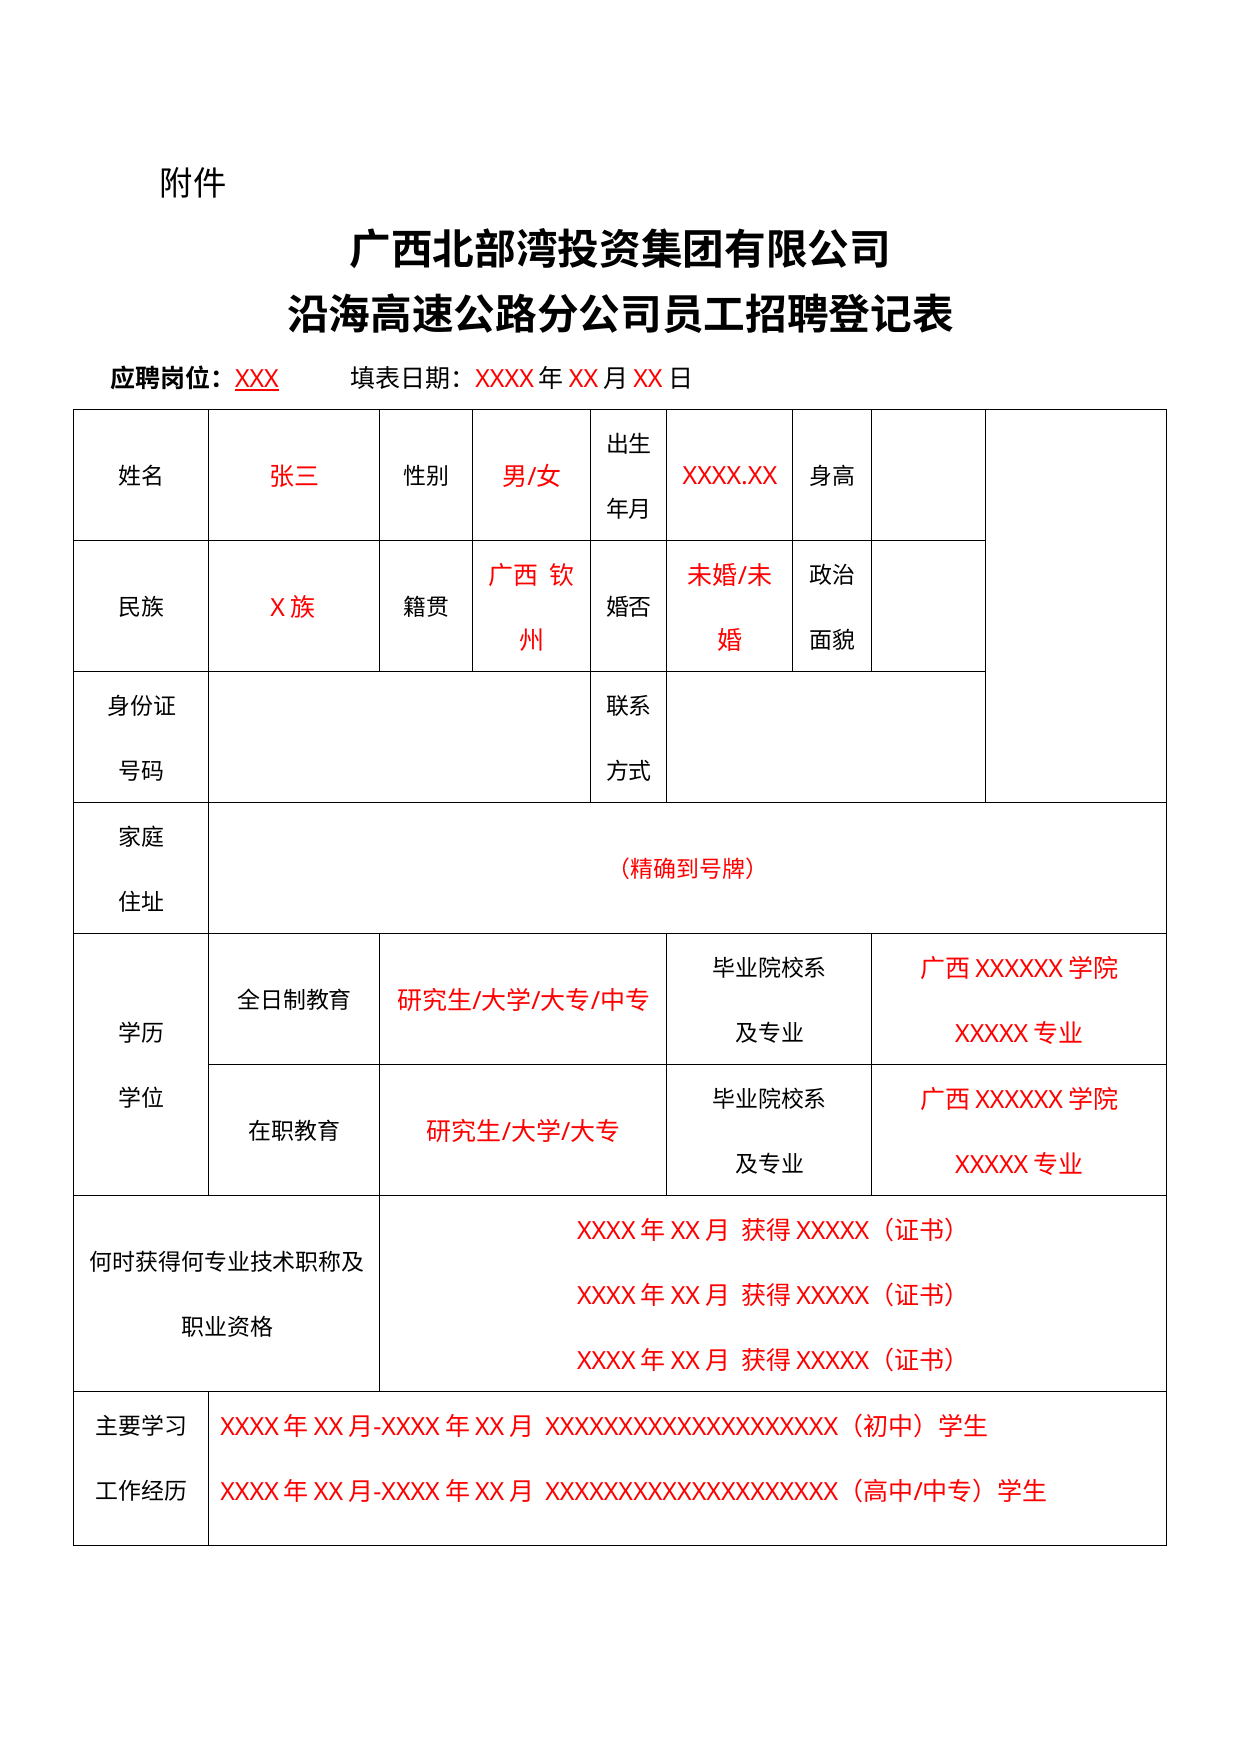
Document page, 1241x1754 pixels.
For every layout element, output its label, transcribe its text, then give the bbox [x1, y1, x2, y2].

table_cell 身高 [793, 410, 871, 540]
table_cell 何时获得何专业技术职称及职业资格 [74, 1196, 379, 1391]
table_cell 研究生/大学/大专/中专 [380, 934, 666, 1064]
list 附件 [159, 149, 1081, 214]
table_cell 广西 钦州 [473, 541, 590, 671]
table_cell 广西XXXXXX学院 XXXXX专业 [872, 1065, 1166, 1195]
table_cell 在职教育 [209, 1065, 379, 1195]
table_cell [667, 672, 985, 802]
table_header 广西北部湾投资集团有限公司 沿海高速公路分公司员工招聘登记表 [74, 214, 1166, 344]
table_cell [872, 541, 985, 671]
table_cell XXXX.XX [667, 410, 792, 540]
table_cell 身份证 号码 [74, 672, 208, 802]
table_cell 广西XXXXXX学院 XXXXX专业 [872, 934, 1166, 1064]
table_cell X族 [209, 541, 379, 671]
table_cell 性别 [380, 410, 472, 540]
table_cell 出生年月 [591, 410, 666, 540]
table_cell 主要学习工作经历（从初中毕业起） [74, 1392, 208, 1545]
table_cell [872, 410, 985, 540]
table_cell 政治面貌 [793, 541, 871, 671]
table_cell 联系方式 [591, 672, 666, 802]
table_cell [209, 672, 590, 802]
table_cell 姓名 [74, 410, 208, 540]
table_cell 研究生/大学/大专 [380, 1065, 666, 1195]
table_cell 籍贯 [380, 541, 472, 671]
table_cell 毕业院校系 及专业 [667, 934, 871, 1064]
table_cell 民族 [74, 541, 208, 671]
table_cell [209, 1392, 1166, 1545]
table_cell 家庭 住址 [74, 803, 208, 933]
table_cell [986, 410, 1166, 802]
table_cell 未婚/未婚 [667, 541, 792, 671]
table_cell XXXX年XX月 获得XXXXX（证书） XXXX年XX月 获得XXXXX（证书） XXXX年XX月 获得XXXXX（证书） [380, 1196, 1166, 1391]
table_cell （精确到号牌） [209, 803, 1166, 933]
table_cell 应聘岗位：XXX 填表日期：XXXX年XX月XX 日 [74, 344, 1166, 409]
table_cell 全日制教育 [209, 934, 379, 1064]
table_cell 婚否 [591, 541, 666, 671]
table_cell 男/女 [473, 410, 590, 540]
table_cell 张三 [209, 410, 379, 540]
table_cell 毕业院校系 及专业 [667, 1065, 871, 1195]
table_cell 学历 学位 [74, 934, 208, 1195]
